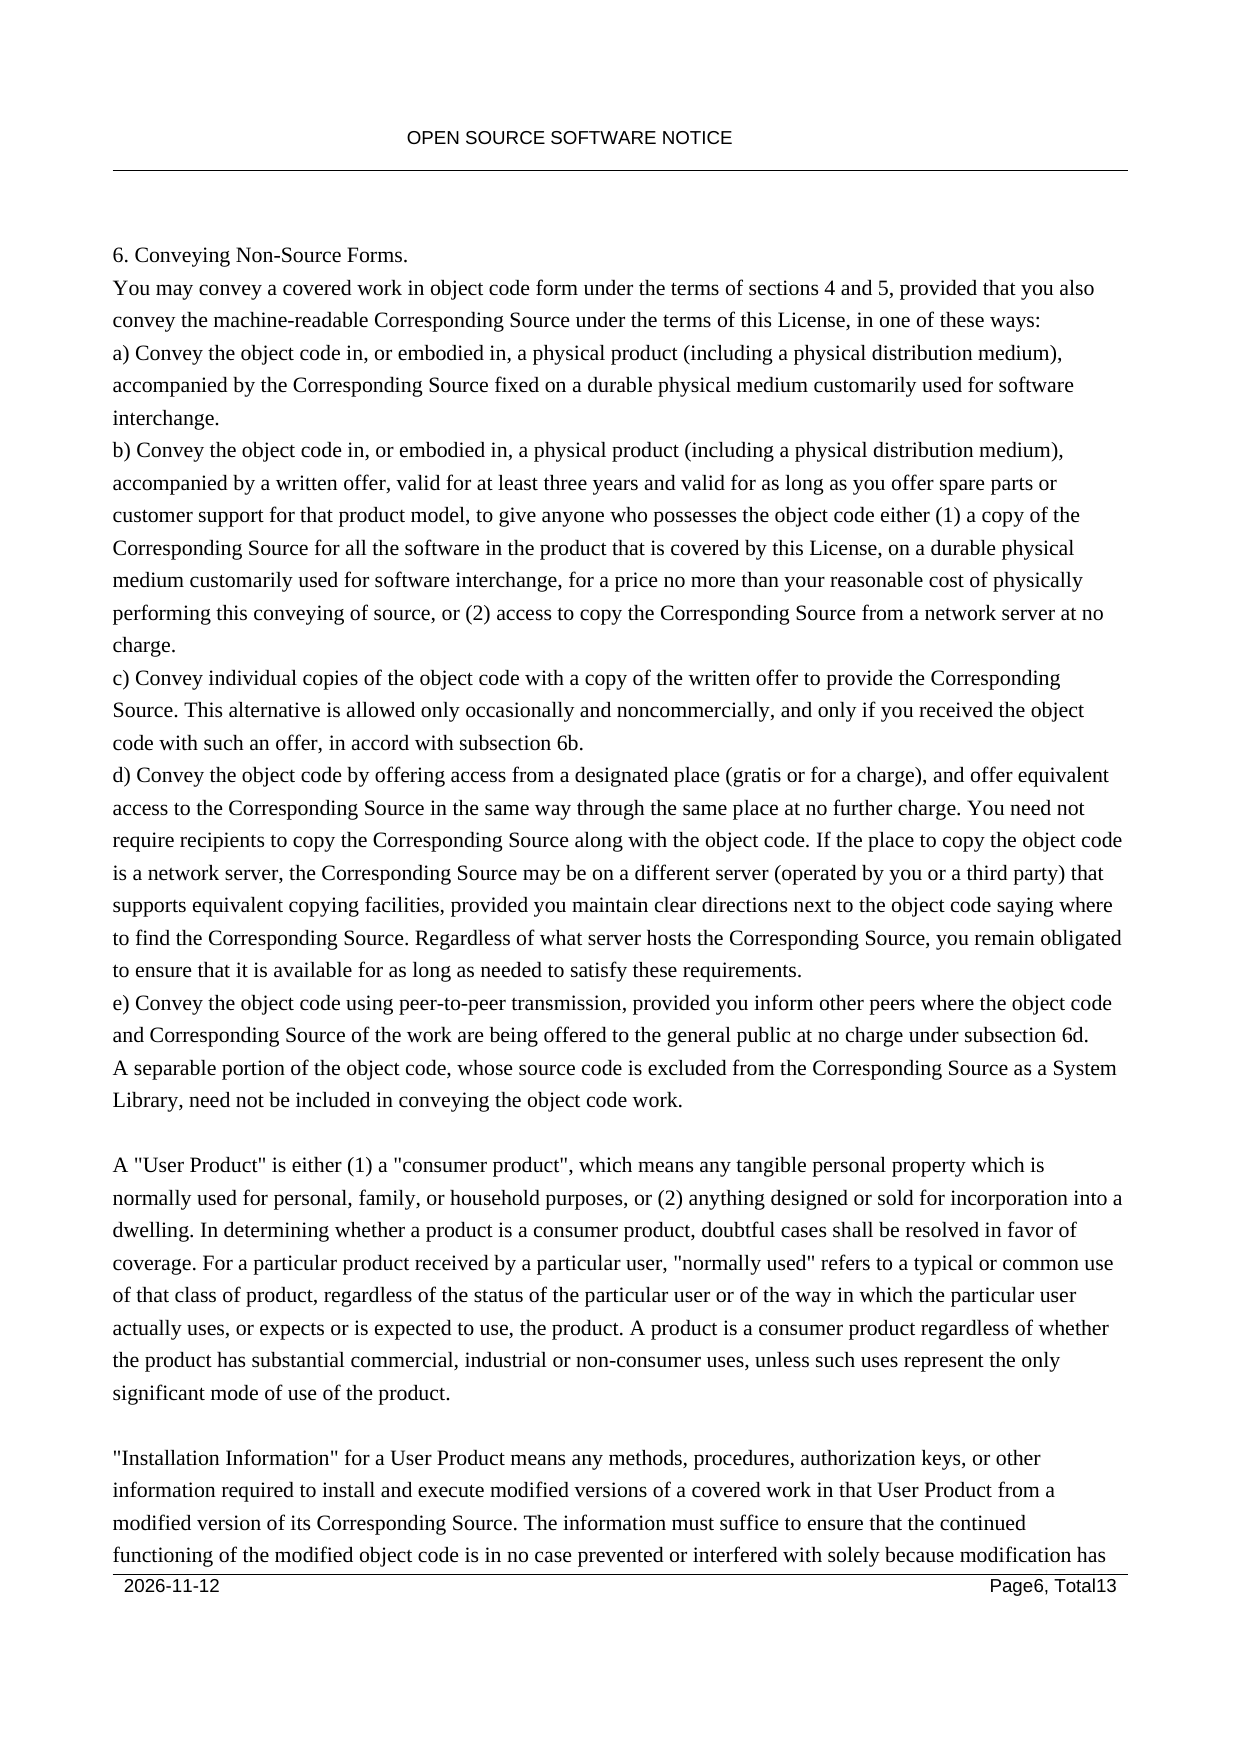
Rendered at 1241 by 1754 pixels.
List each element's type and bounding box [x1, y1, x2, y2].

text [112, 206, 1128, 1571]
